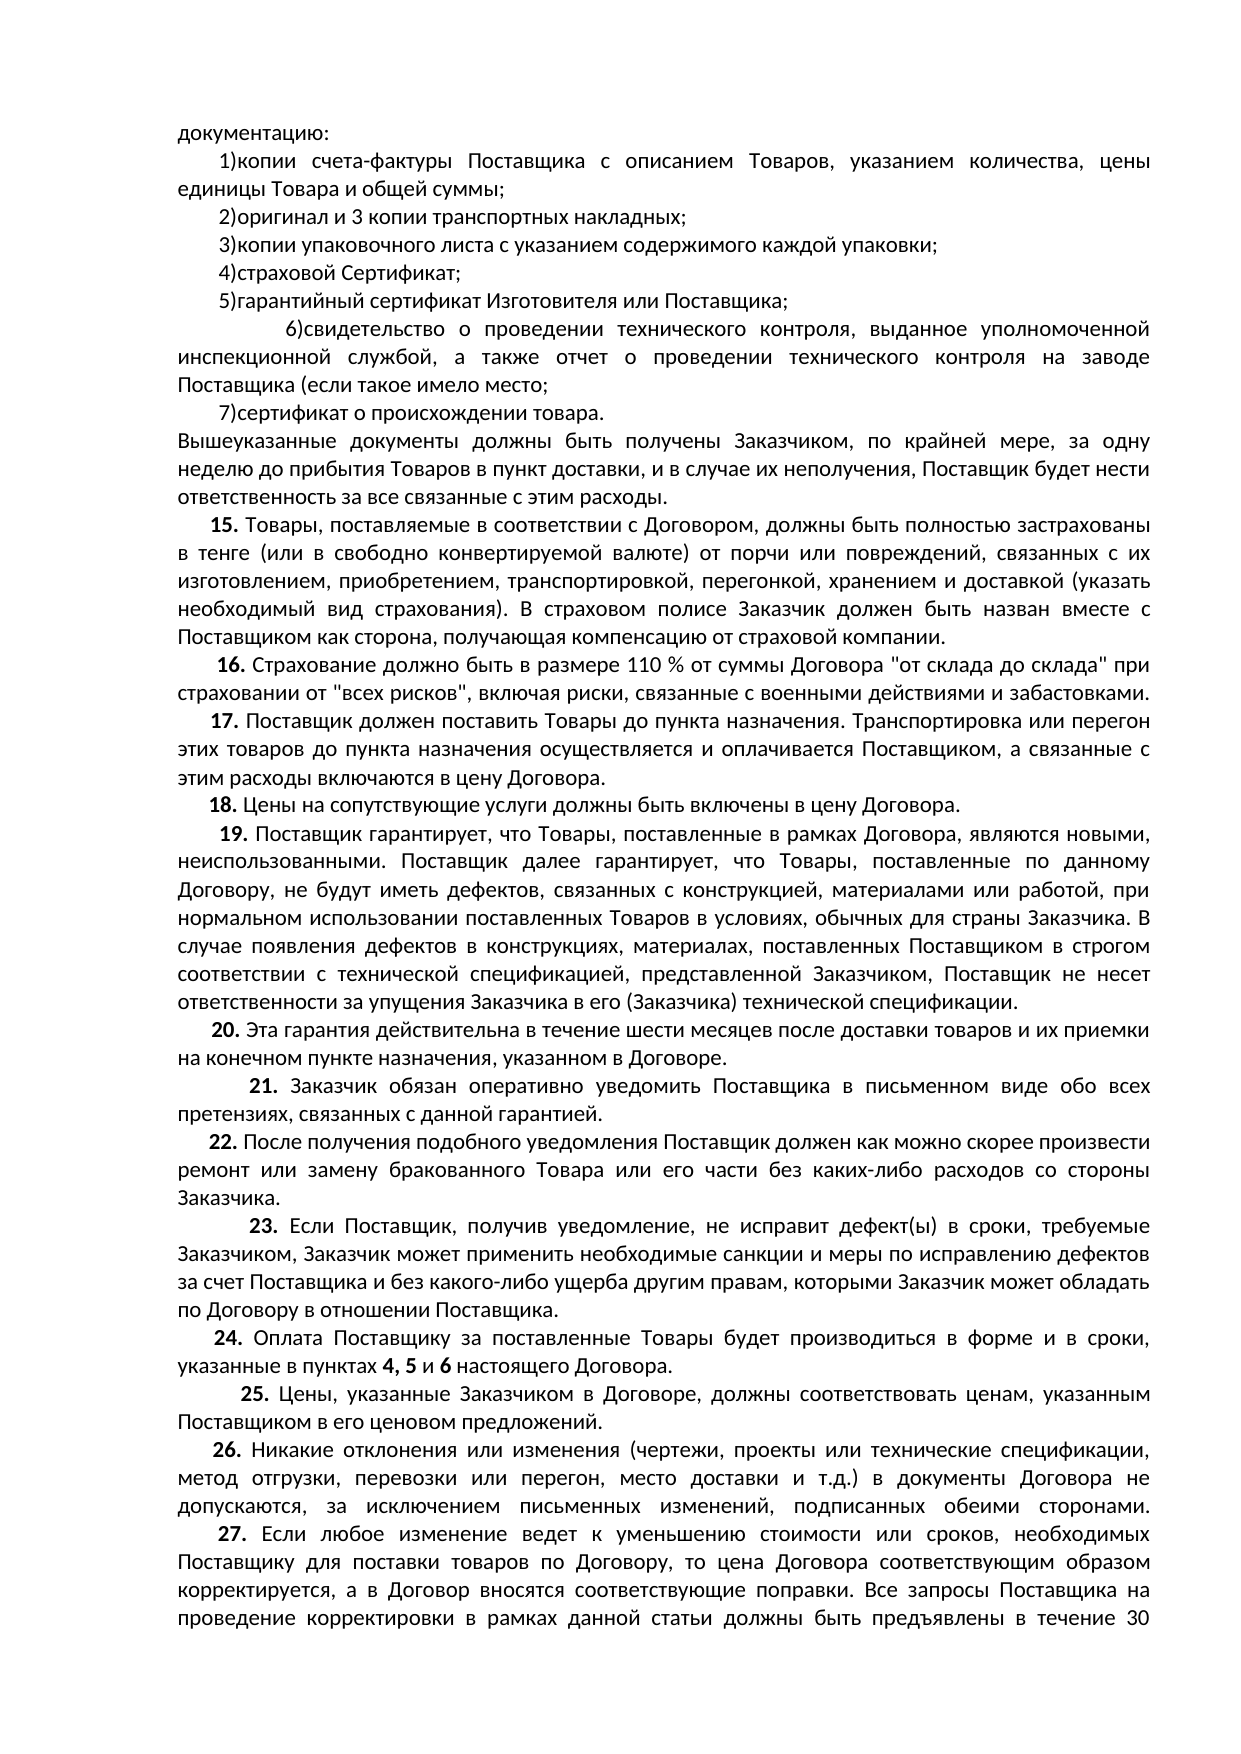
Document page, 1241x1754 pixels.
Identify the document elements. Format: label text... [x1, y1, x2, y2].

text 3)копии упаковочного листа с указанием содержимого каждой упаковки; [177, 230, 1152, 258]
text 2)оригинал и 3 копии транспортных накладных; [177, 202, 1152, 230]
text 24. Оплата Поставщику за поставленные Товары будет производиться в форме и в сроки, указанные в пунктах 4, 5 и 6 настоящего Договора. [177, 1323, 1152, 1379]
text 22. После получения подобного уведомления Поставщик должен как можно скорее произвести ремонт или замену бракованного Товара или его части без каких-либо расходов со стороны Заказчика. [177, 1127, 1152, 1211]
text 20. Эта гарантия действительна в течение шести месяцев после доставки товаров и их приемки на конечном пункте назначения, указанном в Договоре. [177, 1015, 1152, 1071]
text 19. Поставщик гарантирует, что Товары, поставленные в рамках Договора, являются новыми, неиспользованными. Поставщик далее гарантирует, что Товары, поставленные по данному Договору, не будут иметь дефектов, связанных с конструкцией, материалами или работой, при нормальном использовании поставленных Товаров в условиях, обычных для страны Заказчика. В случае появления дефектов в конструкциях, материалах, поставленных Поставщиком в строгом соответствии с технической спецификацией, представленной Заказчиком, Поставщик не несет ответственности за упущения Заказчика в его (Заказчика) технической спецификации. [177, 819, 1152, 1015]
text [177, 118, 1152, 202]
text 6)свидетельство о проведении технического контроля, выданное уполномоченной инспекционной службой, а также отчет о проведении технического контроля на заводе Поставщика (если такое имело место; [177, 314, 1152, 398]
text 18. Цены на сопутствующие услуги должны быть включены в цену Договора. [177, 791, 1152, 819]
text 21. Заказчик обязан оперативно уведомить Поставщика в письменном виде обо всех претензиях, связанных с данной гарантией. [177, 1071, 1152, 1127]
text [177, 1435, 1152, 1631]
text 23. Если Поставщик, получив уведомление, не исправит дефект(ы) в сроки, требуемые Заказчиком, Заказчик может применить необходимые санкции и меры по исправлению дефектов за счет Поставщика и без какого-либо ущерба другим правам, которыми Заказчик может обладать по Договору в отношении Поставщика. [177, 1211, 1152, 1323]
text 5)гарантийный сертификат Изготовителя или Поставщика; [177, 286, 1152, 314]
text 16. Страхование должно быть в размере 110 % от суммы Договора "от склада до склада" при страховании от "всех рисков", включая риски, связанные с военными действиями и забастовками. 17. Поставщик должен поставить Товары до пункта назначения. Транспортировка или перегон этих товаров до пункта назначения осуществляется и оплачивается Поставщиком, а связанные с этим расходы включаются в цену Договора. [177, 651, 1152, 791]
text Вышеуказанные документы должны быть получены Заказчиком, по крайней мере, за одну неделю до прибытия Товаров в пункт доставки, и в случае их неполучения, Поставщик будет нести ответственность за все связанные с этим расходы. [177, 426, 1152, 510]
text 7)сертификат о происхождении товара. [177, 398, 1152, 426]
text 4)страховой Сертификат; [177, 258, 1152, 286]
text 15. Товары, поставляемые в соответствии с Договором, должны быть полностью застрахованы в тенге (или в свободно конвертируемой валюте) от порчи или повреждений, связанных с их изготовлением, приобретением, транспортировкой, перегонкой, хранением и доставкой (указать необходимый вид страхования). В страховом полисе Заказчик должен быть назван вместе с Поставщиком как сторона, получающая компенсацию от страховой компании. [177, 510, 1152, 651]
text 25. Цены, указанные Заказчиком в Договоре, должны соответствовать ценам, указанным Поставщиком в его ценовом предложений. [177, 1379, 1152, 1435]
